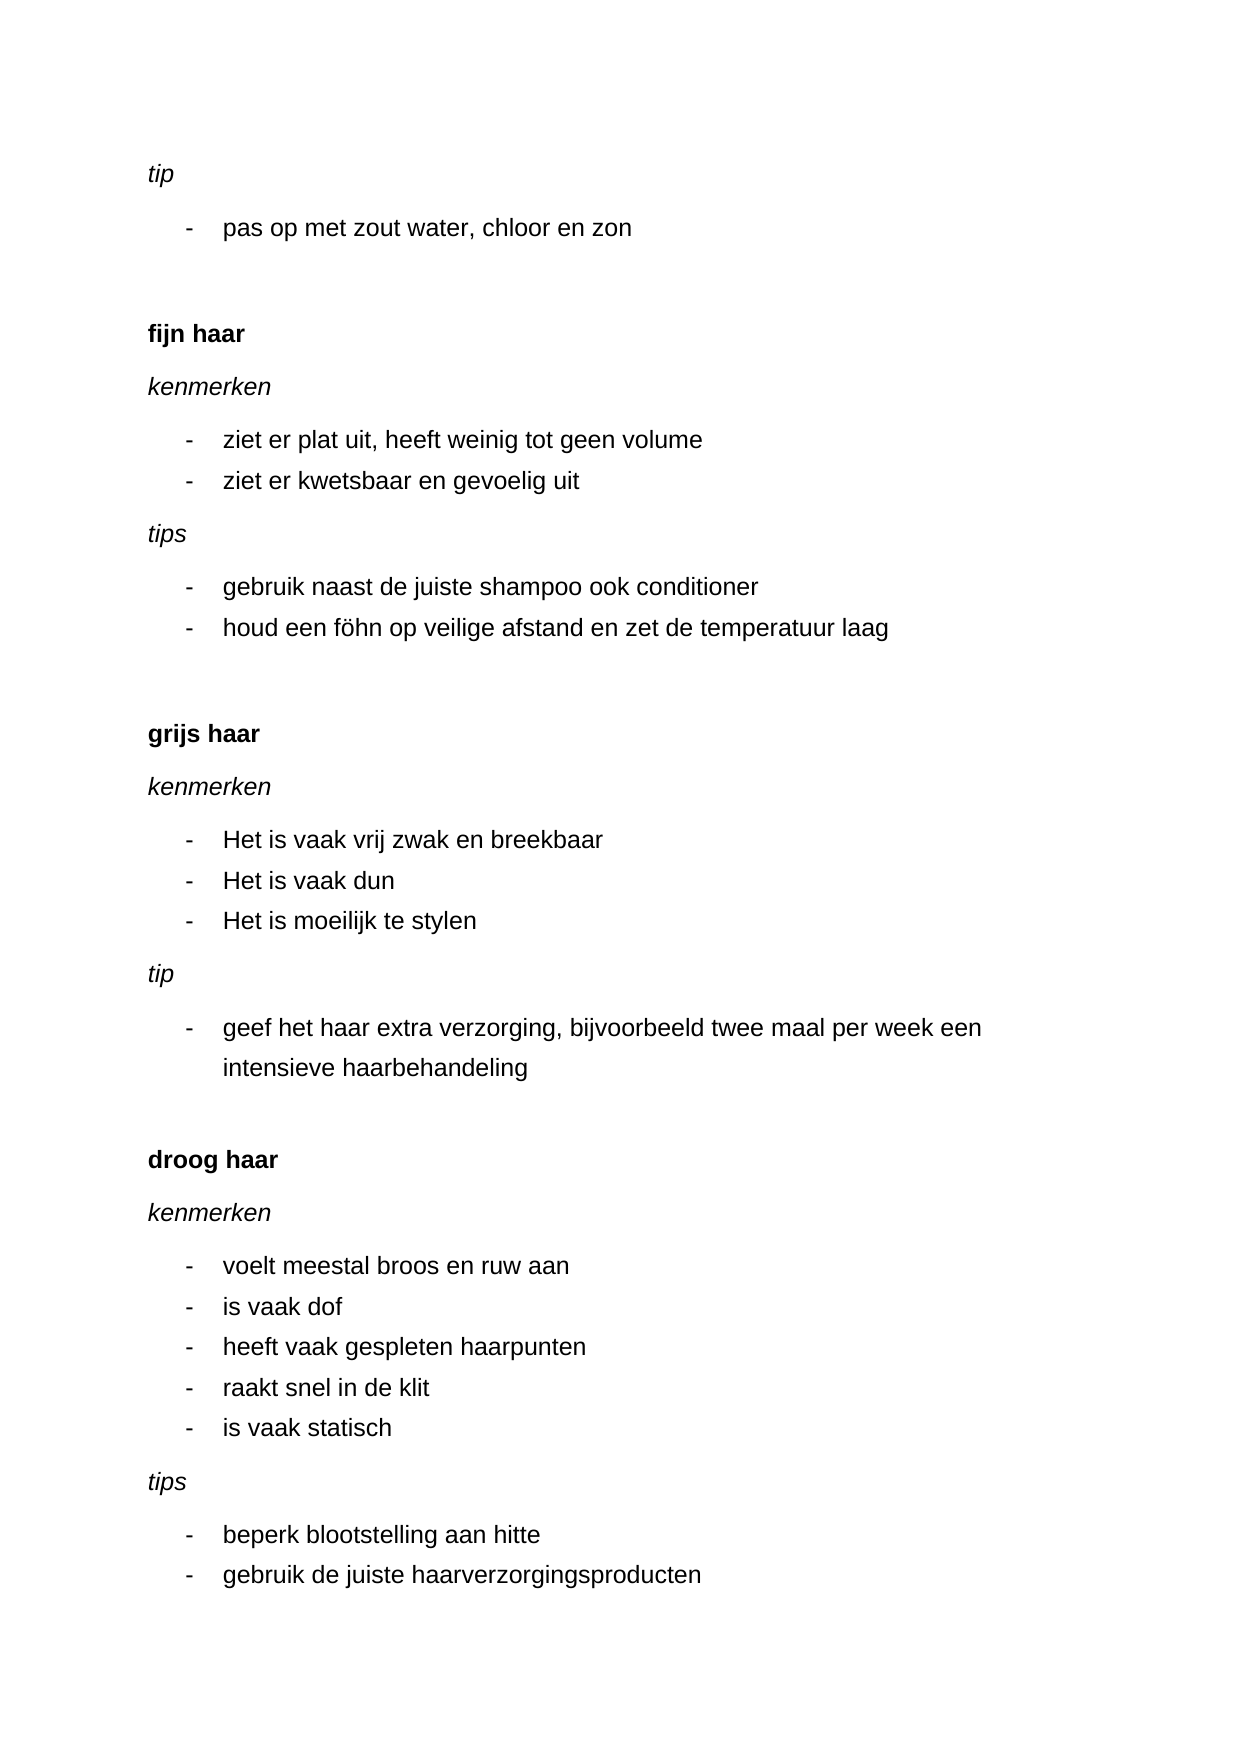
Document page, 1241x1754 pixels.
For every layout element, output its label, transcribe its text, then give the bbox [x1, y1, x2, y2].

text kenmerken [148, 1186, 1093, 1227]
text tips [148, 1455, 1093, 1495]
text fijn haar [148, 307, 1093, 348]
text droog haar [148, 1133, 1093, 1173]
list Het is vaak dun [185, 854, 1093, 894]
text kenmerken [148, 360, 1093, 401]
list ziet er kwetsbaar en gevoelig uit [185, 454, 1093, 494]
list Het is moeilijk te stylen [185, 894, 1093, 935]
text tip [148, 148, 1093, 188]
list geef het haar extra verzorging, bijvoorbeeld twee maal per week een intensieve haarbehandeling [185, 1001, 1093, 1082]
list heeft vaak gespleten haarpunten [185, 1320, 1093, 1361]
list gebruik de juiste haarverzorgingsproducten [185, 1548, 1093, 1589]
text tips [148, 507, 1093, 548]
list is vaak dof [185, 1280, 1093, 1320]
list beperk blootstelling aan hitte [185, 1508, 1093, 1548]
list houd een föhn op veilige afstand en zet de temperatuur laag [185, 601, 1093, 641]
list voelt meestal broos en ruw aan [185, 1239, 1093, 1280]
list pas op met zout water, chloor en zon [185, 201, 1093, 241]
text tip [148, 948, 1093, 988]
list raakt snel in de klit [185, 1361, 1093, 1402]
list ziet er plat uit, heeft weinig tot geen volume [185, 413, 1093, 454]
list is vaak statisch [185, 1402, 1093, 1442]
list Het is vaak vrij zwak en breekbaar [185, 813, 1093, 854]
text kenmerken [148, 760, 1093, 801]
list gebruik naast de juiste shampoo ook conditioner [185, 560, 1093, 601]
text grijs haar [148, 707, 1093, 748]
